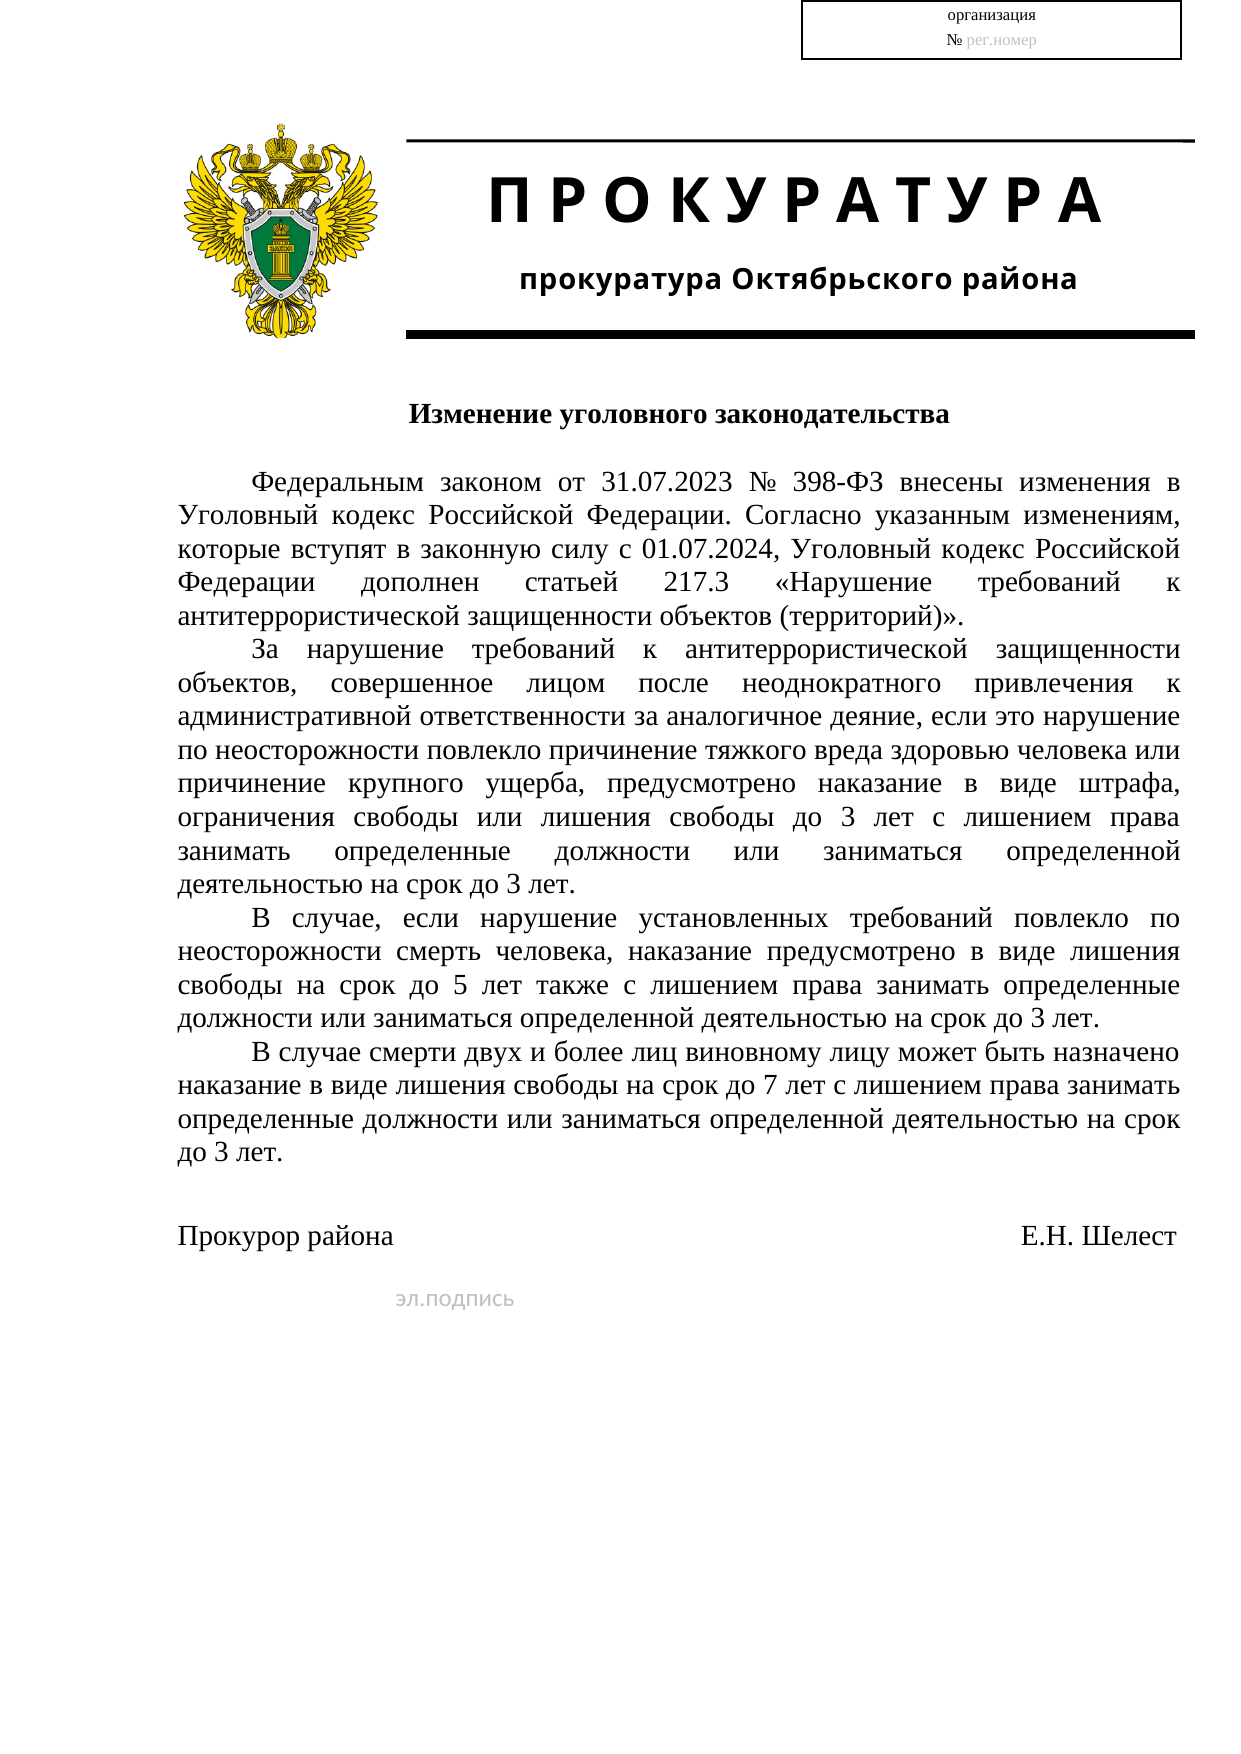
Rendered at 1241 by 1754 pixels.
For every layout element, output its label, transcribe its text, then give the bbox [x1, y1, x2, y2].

table_header [170, 118, 395, 397]
text За нарушение требований к антитеррористической защищенности объектов, совершенное лицом после неоднократного привлечения к административной ответственности за аналогичное деяние, если это нарушение по неосторожности повлекло причинение тяжкого вреда здоровью человека или причинение крупного ущерба, предусмотрено наказание в виде штрафа, ограничения свободы или лишения свободы до 3 лет с лишением права занимать определенные должности или заниматься определенной деятельностью на срок до 3 лет. [177, 631, 1181, 900]
picture [183, 123, 378, 336]
text Федеральным законом от 31.07.2023 № 398-ФЗ внесены изменения в Уголовный кодекс Российской Федерации. Согласно указанным изменениям, которые вступят в законную силу с 01.07.2024, Уголовный кодекс Российской Федерации дополнен статьей 217.3 «Нарушение требований к антитеррористической защищенности объектов (территорий)». [177, 464, 1181, 631]
text Изменение уголовного законодательства [177, 397, 1181, 430]
table_header П Р О К У Р А Т У Р А прокуратура Октябрьского района [395, 118, 1192, 397]
text Прокурор района Е.Н. Шелест [177, 1218, 1181, 1252]
text В случае, если нарушение установленных требований повлекло по неосторожности смерть человека, наказание предусмотрено в виде лишения свободы на срок до 5 лет также с лишением права занимать определенные должности или заниматься определенной деятельностью на срок до 3 лет. [177, 900, 1181, 1034]
text В случае смерти двух и более лиц виновному лицу может быть назначено наказание в виде лишения свободы на срок до 7 лет с лишением права занимать определенные должности или заниматься определенной деятельностью на срок до 3 лет. [177, 1034, 1181, 1168]
table_header эл.подпись [177, 1252, 1181, 1458]
